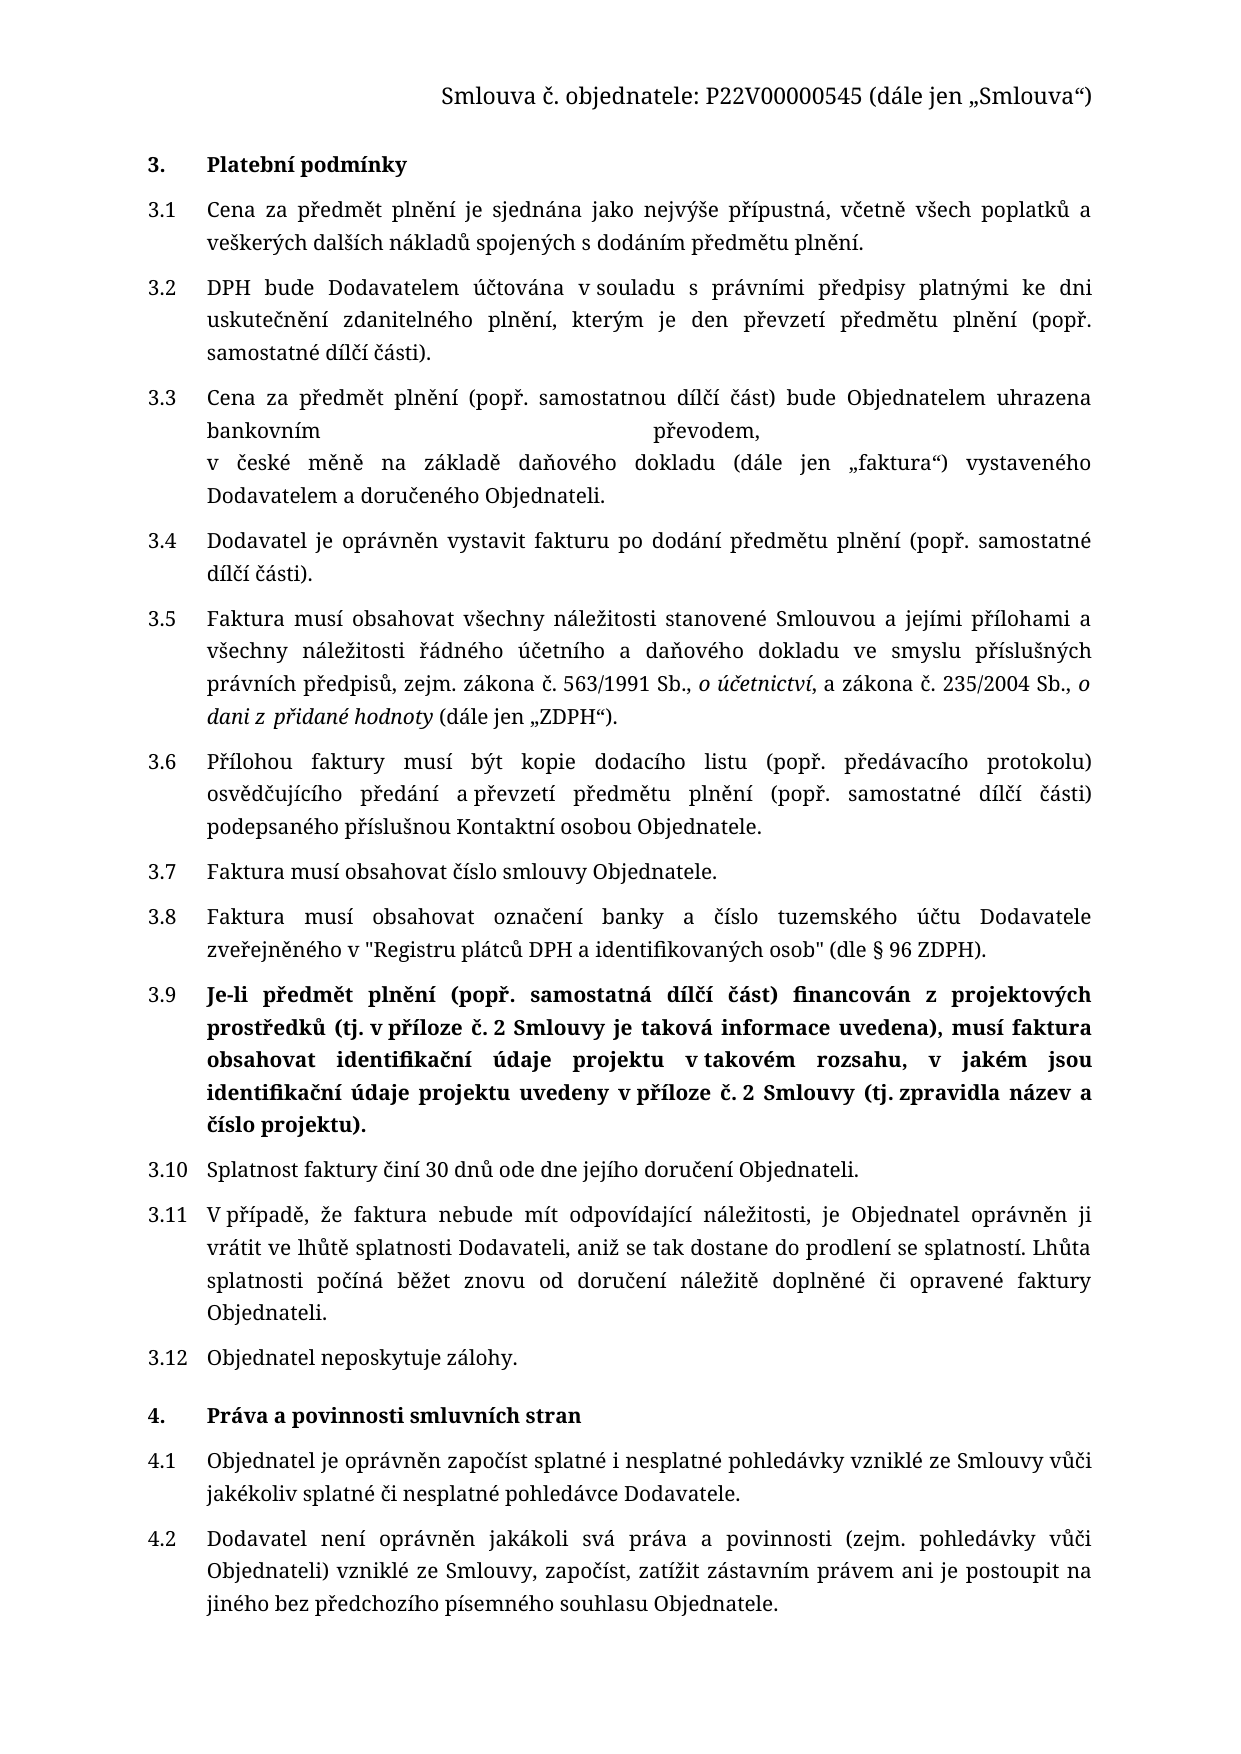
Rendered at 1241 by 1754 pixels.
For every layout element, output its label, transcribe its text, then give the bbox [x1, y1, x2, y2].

list Cena za předmět plnění (popř. samostatnou dílčí část) bude Objednatelem uhrazena bankovním převodem, v české měně na základě daňového dokladu (dále jen „faktura“) vystaveného Dodavatelem a doručeného Objednateli. [148, 383, 1093, 509]
list Faktura musí obsahovat označení banky a číslo tuzemského účtu Dodavatele zveřejněného v "Registru plátců DPH a identifikovaných osob" (dle § 96 ZDPH). [148, 902, 1093, 963]
list Objednatel je oprávněn započíst splatné i nesplatné pohledávky vzniklé ze Smlouvy vůči jakékoliv splatné či nesplatné pohledávce Dodavatele. [148, 1446, 1093, 1507]
list V případě, že faktura nebude mít odpovídající náležitosti, je Objednatel oprávněn ji vrátit ve lhůtě splatnosti Dodavateli, aniž se tak dostane do prodlení se splatností. Lhůta splatnosti počíná běžet znovu od doručení náležitě doplněné či opravené faktury Objednateli. [148, 1201, 1093, 1327]
list Faktura musí obsahovat číslo smlouvy Objednatele. [148, 857, 1093, 886]
list Přílohou faktury musí být kopie dodacího listu (popř. předávacího protokolu) osvědčujícího předání a převzetí předmětu plnění (popř. samostatné dílčí části) podepsaného příslušnou Kontaktní osobou Objednatele. [148, 747, 1093, 841]
list Objednatel neposkytuje zálohy. [148, 1343, 1093, 1372]
list Faktura musí obsahovat všechny náležitosti stanovené Smlouvou a jejími přílohami a všechny náležitosti řádného účetního a daňového dokladu ve smyslu příslušných právních předpisů, zejm. zákona č. 563/1991 Sb., o účetnictví, a zákona č. 235/2004 Sb., o dani z přidané hodnoty (dále jen „ZDPH“). [148, 604, 1093, 730]
list DPH bude Dodavatelem účtována v souladu s právními předpisy platnými ke dni uskutečnění zdanitelného plnění, kterým je den převzetí předmětu plnění (popř. samostatné dílčí části). [148, 273, 1093, 367]
list Splatnost faktury činí 30 dnů ode dne jejího doručení Objednateli. [148, 1156, 1093, 1184]
list Cena za předmět plnění je sjednána jako nejvýše přípustná, včetně všech poplatků a veškerých dalších nákladů spojených s dodáním předmětu plnění. [148, 195, 1093, 256]
list Dodavatel není oprávněn jakákoli svá práva a povinnosti (zejm. pohledávky vůči Objednateli) vzniklé ze Smlouvy, započíst, zatížit zástavním právem ani je postoupit na jiného bez předchozího písemného souhlasu Objednatele. [148, 1524, 1093, 1618]
list Platební podmínky [148, 150, 1093, 179]
list Je-li předmět plnění (popř. samostatná dílčí část) financován z projektových prostředků (tj. v příloze č. 2 Smlouvy je taková informace uvedena), musí faktura obsahovat identifikační údaje projektu v takovém rozsahu, v jakém jsou identifikační údaje projektu uvedeny v příloze č. 2 Smlouvy (tj. zpravidla název a číslo projektu). [148, 980, 1093, 1139]
list Dodavatel je oprávněn vystavit fakturu po dodání předmětu plnění (popř. samostatné dílčí části). [148, 526, 1093, 587]
list Práva a povinnosti smluvních stran [148, 1401, 1093, 1429]
